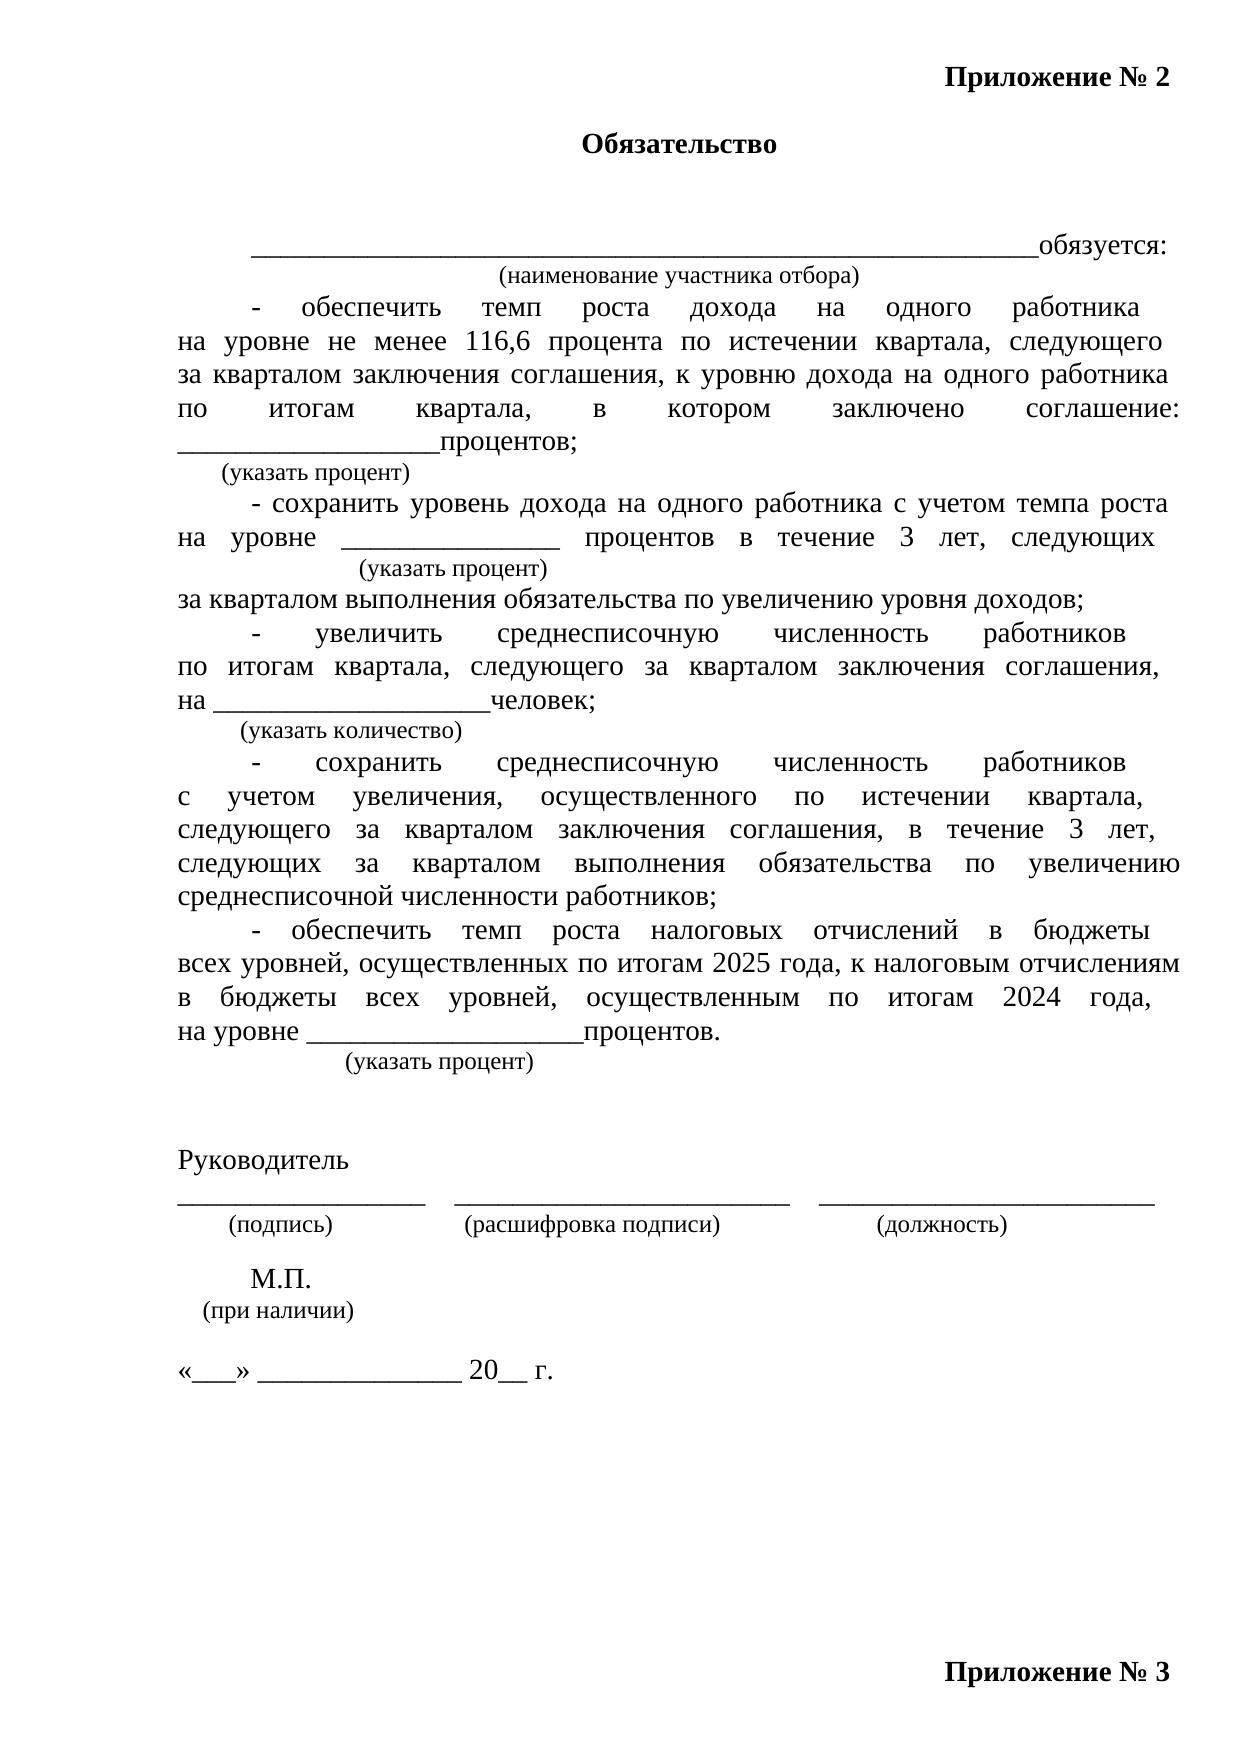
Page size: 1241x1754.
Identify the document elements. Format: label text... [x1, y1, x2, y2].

text (при наличии) [177, 1295, 1181, 1324]
text «___» ______________ 20__ г. [177, 1352, 1181, 1386]
text (указать количество) [177, 716, 1181, 744]
text Обязательство [177, 126, 1181, 160]
text - обеспечить темп роста дохода на одного работника на уровне не менее 116,6 процента по истечении квартала, следующего за кварталом заключения соглашения, к уровню дохода на одного работника по итогам квартала, в котором заключено соглашение: __________________процентов; [177, 289, 1181, 457]
text - увеличить среднесписочную численность работников по итогам квартала, следующего за кварталом заключения соглашения, на ___________________человек; [177, 615, 1181, 716]
text - сохранить среднесписочную численность работников с учетом увеличения, осуществленного по истечении квартала, следующего за кварталом заключения соглашения, в течение 3 лет, следующих за кварталом выполнения обязательства по увеличению среднесписочной численности работников; [177, 744, 1181, 912]
text М.П. [177, 1261, 1181, 1295]
text (наименование участника отбора) [177, 260, 1181, 289]
table_header Приложение № 2 [546, 59, 1181, 93]
text _________________ _______________________ _______________________ [177, 1176, 1181, 1209]
text (указать процент) [177, 1046, 1181, 1075]
text (подпись) (расшифровка подписи) (должность) [177, 1209, 1181, 1238]
text - обеспечить темп роста налоговых отчислений в бюджеты всех уровней, осуществленных по итогам 2025 года, к налоговым отчислениям в бюджеты всех уровней, осуществленным по итогам 2024 года, на уровне ___________________процентов. [177, 912, 1181, 1046]
text (указать процент) [177, 457, 1181, 486]
text за кварталом выполнения обязательства по увеличению уровня доходов; [177, 581, 1181, 615]
table_header Приложение № 3 [546, 1420, 1181, 1688]
text ______________________________________________________обязуется: [177, 227, 1181, 260]
text - сохранить уровень дохода на одного работника с учетом темпа роста на уровне _______________ процентов в течение 3 лет, следующих (указать процент) [177, 486, 1181, 581]
text Руководитель [177, 1142, 1181, 1176]
